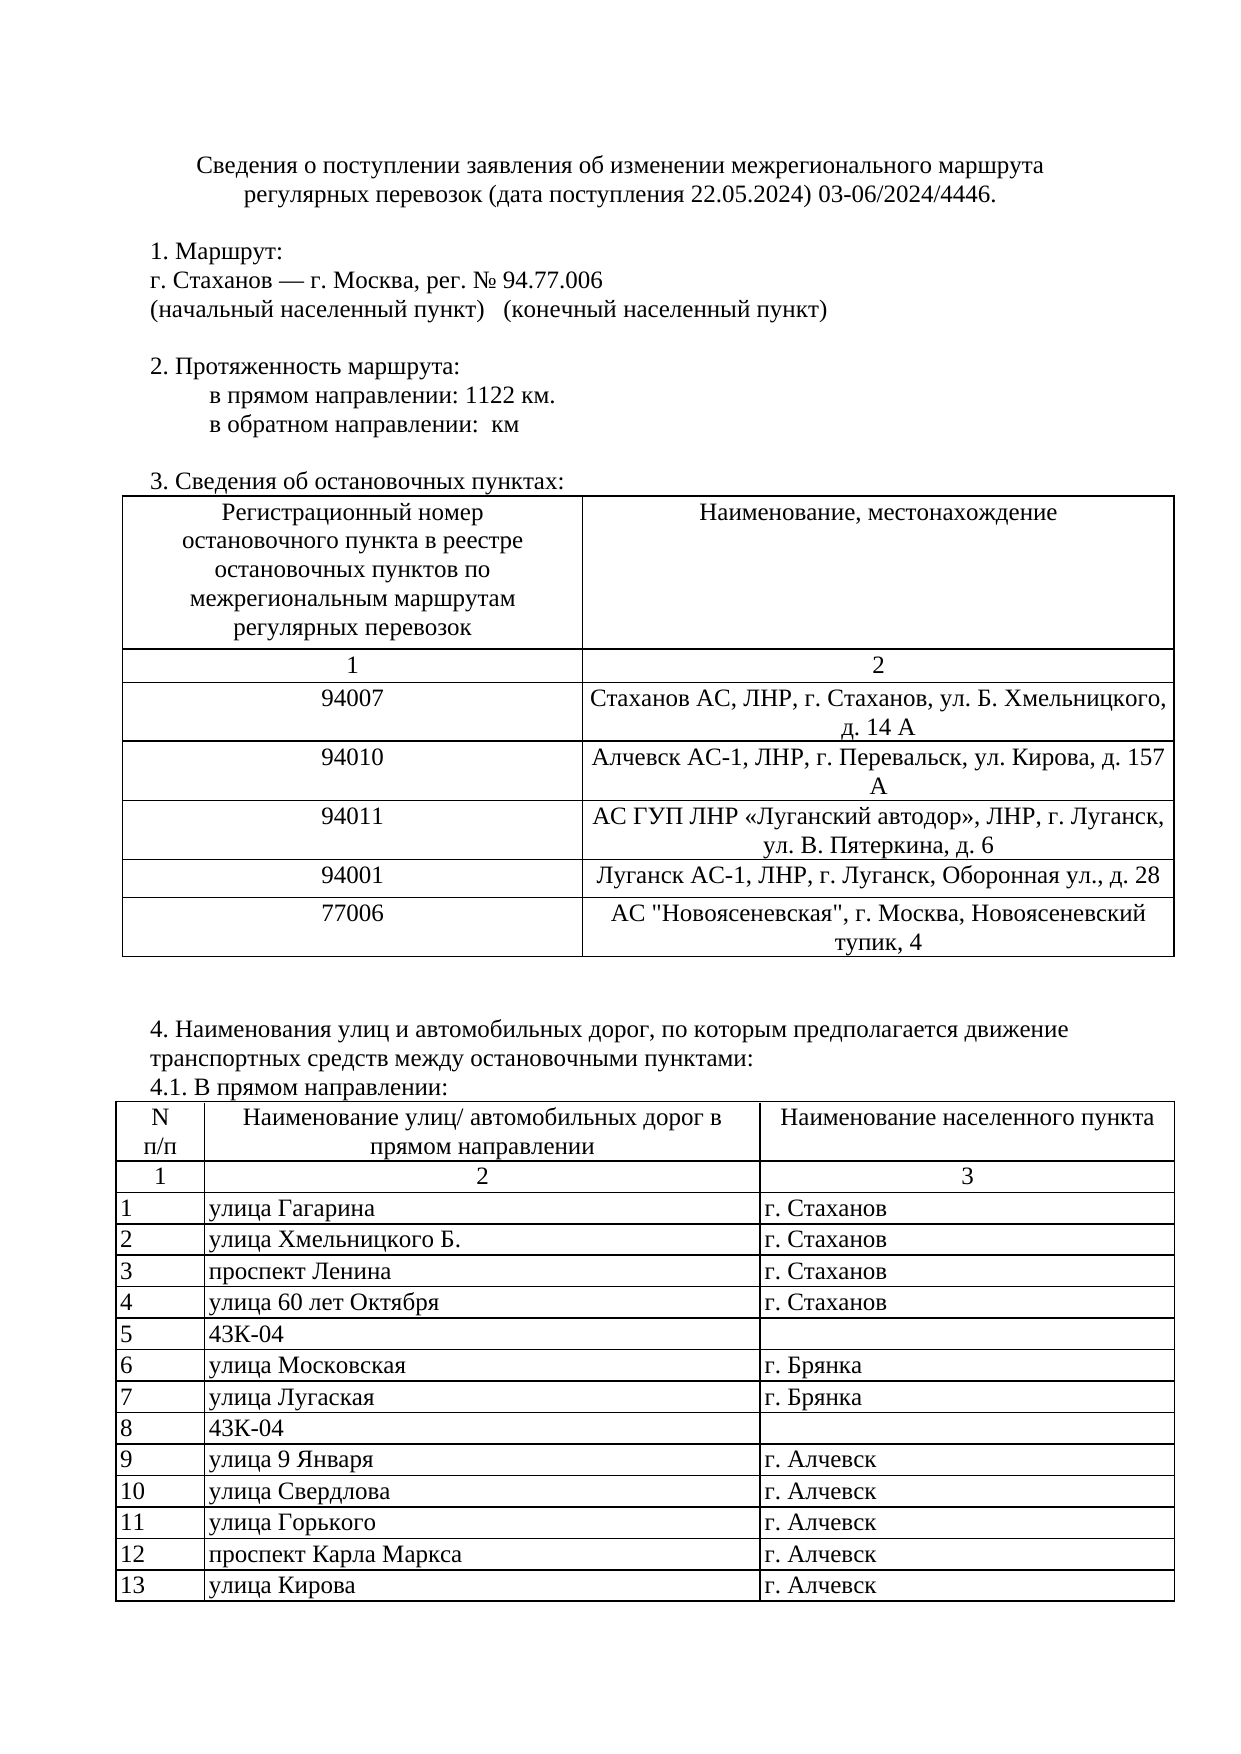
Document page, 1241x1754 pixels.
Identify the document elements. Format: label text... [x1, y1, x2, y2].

text 4. Наименования улиц и автомобильных дорог, по которым предполагается движение транспортных средств между остановочными пунктами: [150, 1014, 1090, 1072]
table_cell 12 [117, 1539, 204, 1569]
table_cell г. Алчевск [761, 1445, 1174, 1474]
table_cell г. Стаханов [761, 1256, 1174, 1286]
table_cell 6 [117, 1350, 204, 1380]
table_cell 2 [117, 1225, 204, 1254]
table_cell улица Свердлова [205, 1476, 759, 1506]
table_header Регистрационный номер остановочного пункта в реестре остановочных пунктов по межрегиональным маршрутам регулярных перевозок [123, 497, 582, 648]
table_cell 4 [117, 1287, 204, 1317]
table_cell 5 [117, 1319, 204, 1349]
table_cell 10 [117, 1476, 204, 1506]
table_cell улица 60 лет Октября [205, 1287, 759, 1317]
table_cell 94007 [123, 683, 582, 740]
table_cell 11 [117, 1508, 204, 1537]
table_cell 13 [117, 1571, 204, 1600]
text г. Стаханов — г. Москва, рег. № 94.77.006 [150, 265, 1090, 294]
table_cell 1 [123, 650, 582, 681]
table_cell г. Брянка [761, 1350, 1174, 1380]
table_cell АС "Новоясеневская", г. Москва, Новоясеневский тупик, 4 [583, 898, 1173, 956]
table_header Наименование, местонахождение [583, 497, 1173, 648]
text 3. Сведения об остановочных пунктах: [150, 466, 1090, 495]
text 1. Маршрут: [150, 236, 1090, 265]
table_cell 94001 [123, 860, 582, 896]
text в обратном направлении: км [150, 409, 1090, 437]
table_cell 9 [117, 1445, 204, 1474]
table_cell 2 [583, 650, 1173, 681]
table_cell улица Лугаская [205, 1382, 759, 1412]
table_header Наименование улиц/ автомобильных дорог в прямом направлении [205, 1102, 760, 1160]
table_cell улица Горького [205, 1508, 759, 1537]
table_cell Луганск АС-1, ЛНР, г. Луганск, Оборонная ул., д. 28 [583, 860, 1173, 896]
text Сведения о поступлении заявления об изменении межрегионального маршрута регулярных перевозок (дата поступления 22.05.2024) 03-06/2024/4446. [150, 150, 1090, 207]
table_cell Стаханов АС, ЛНР, г. Стаханов, ул. Б. Хмельницкого, д. 14 А [583, 683, 1173, 740]
table_cell улица Гагарина [205, 1193, 759, 1223]
text (начальный населенный пункт) (конечный населенный пункт) [150, 294, 1090, 322]
table_cell улица 9 Января [205, 1445, 759, 1474]
table_cell улица Хмельницкого Б. [205, 1225, 759, 1254]
table_cell г. Брянка [761, 1382, 1174, 1412]
table_cell Алчевск АС-1, ЛНР, г. Перевальск, ул. Кирова, д. 157 А [583, 742, 1173, 799]
table_cell 7 [117, 1382, 204, 1412]
table_cell [761, 1413, 1174, 1443]
table_cell г. Алчевск [761, 1476, 1174, 1506]
table_cell 8 [117, 1413, 204, 1443]
table_cell 1 [117, 1193, 204, 1223]
table_cell 1 [117, 1162, 204, 1191]
table_cell 94011 [123, 801, 582, 858]
table_cell 43К-04 [205, 1319, 759, 1349]
table_cell г. Стаханов [761, 1225, 1174, 1254]
table_cell г. Стаханов [761, 1193, 1174, 1223]
table_cell [761, 1319, 1174, 1349]
table_cell г. Стаханов [761, 1287, 1174, 1317]
table_cell проспект Карла Маркса [205, 1539, 759, 1569]
text 2. Протяженность маршрута: [150, 351, 1090, 380]
table_cell улица Кирова [205, 1571, 759, 1600]
table_cell 94010 [123, 742, 582, 799]
table_cell г. Алчевск [761, 1539, 1174, 1569]
table_cell АС ГУП ЛНР «Луганский автодор», ЛНР, г. Луганск, ул. В. Пятеркина, д. 6 [583, 801, 1173, 858]
table_cell 2 [205, 1162, 759, 1191]
table_cell 77006 [123, 898, 582, 956]
table_cell улица Московская [205, 1350, 759, 1380]
table_cell 3 [761, 1162, 1174, 1191]
table_cell г. Алчевск [761, 1508, 1174, 1537]
table_cell проспект Ленина [205, 1256, 759, 1286]
table_cell 43К-04 [205, 1413, 759, 1443]
text 4.1. В прямом направлении: [150, 1072, 1090, 1101]
text в прямом направлении: 1122 км. [150, 380, 1090, 409]
table_cell 3 [117, 1256, 204, 1286]
table_cell г. Алчевск [761, 1571, 1174, 1600]
table_header Наименование населенного пункта [761, 1102, 1174, 1160]
table_header N п/п [117, 1102, 204, 1160]
